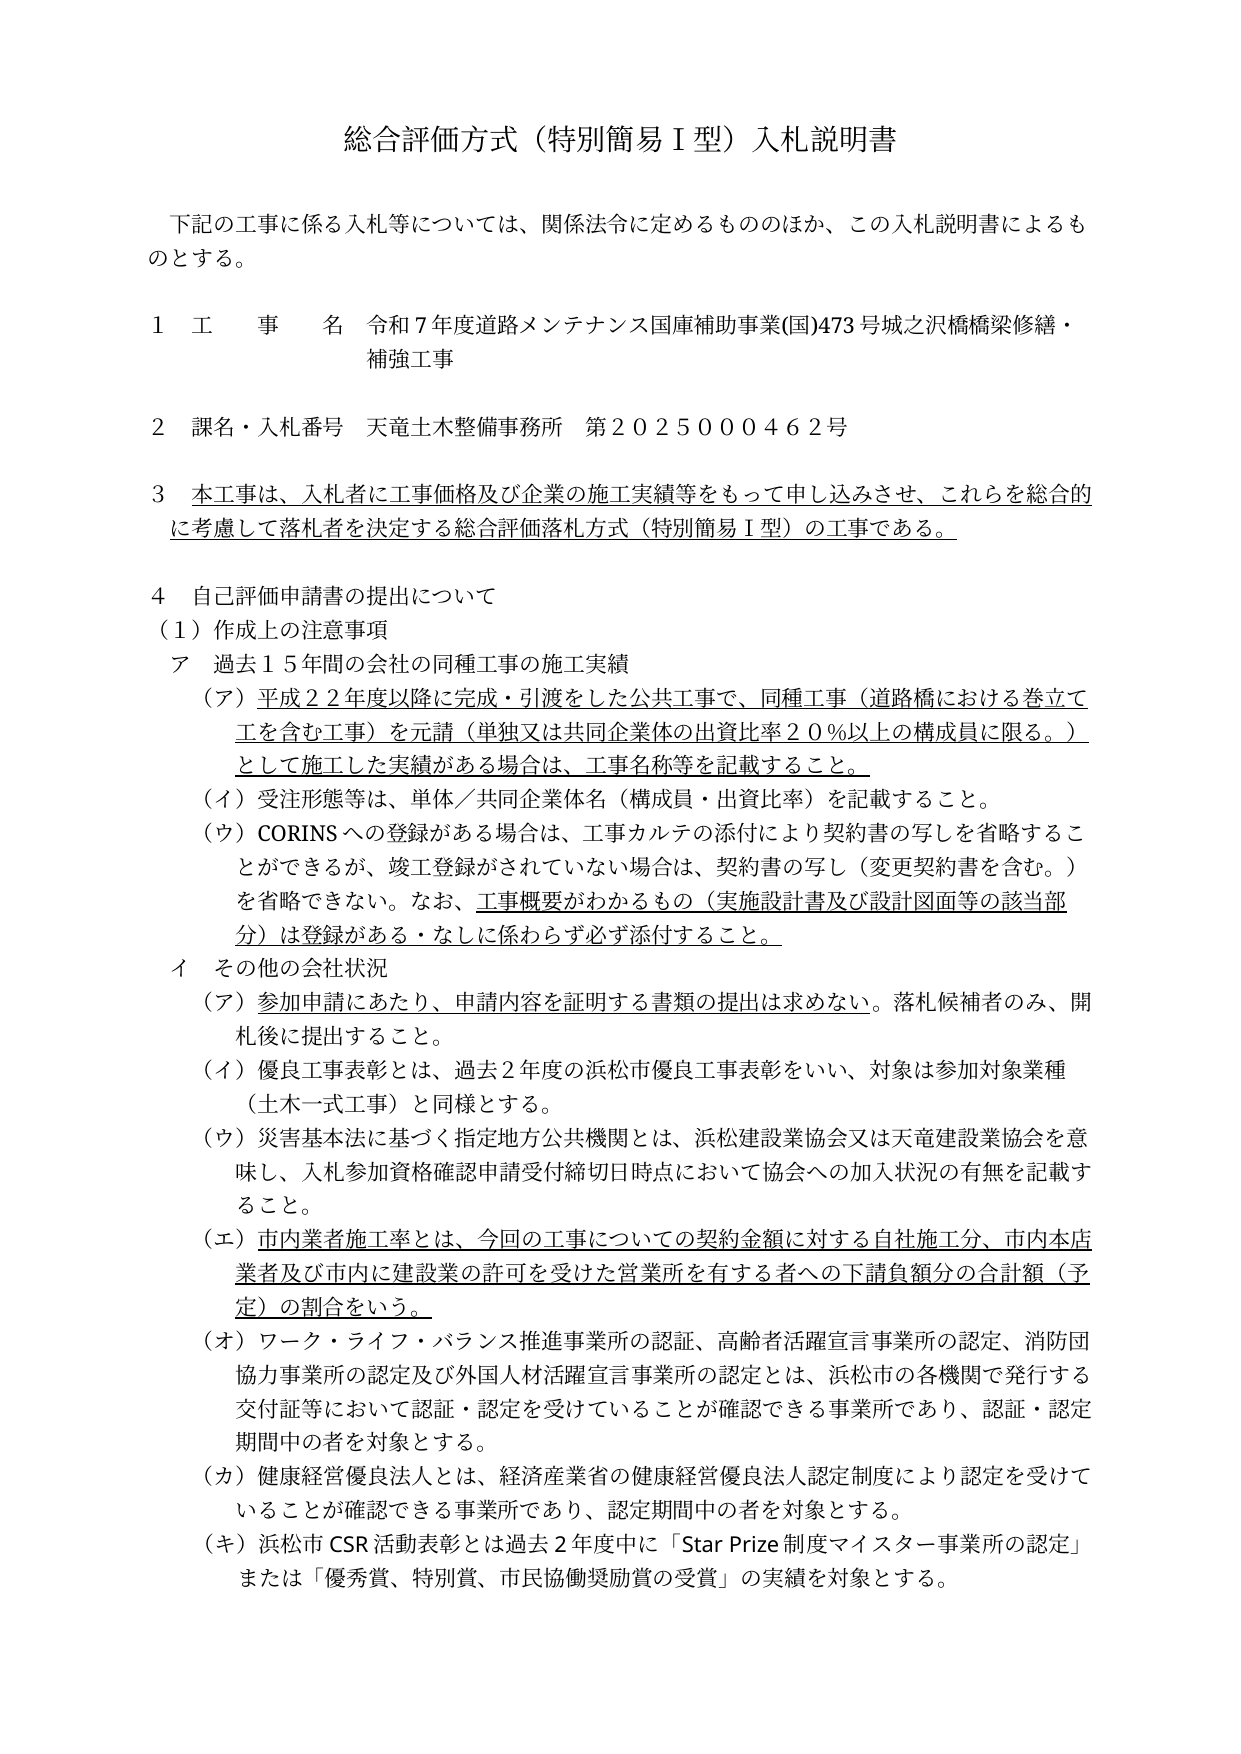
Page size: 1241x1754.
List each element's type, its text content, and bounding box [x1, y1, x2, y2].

text （イ）優良工事表彰とは、過去２年度の浜松市優良工事表彰をいい、対象は参加対象業種（土木一式工事）と同様とする。 [148, 1052, 1092, 1120]
text （エ）市内業者施工率とは、今回の工事についての契約金額に対する自社施工分、市内本店業者及び市内に建設業の許可を受けた営業所を有する者への下請負額分の合計額（予定）の割合をいう。 [191, 1221, 1092, 1323]
text （イ）受注形態等は、単体／共同企業体名（構成員・出資比率）を記載すること。 [148, 781, 1092, 815]
text 下記の工事に係る入札等については、関係法令に定めるもののほか、この入札説明書によるものとする。 [148, 206, 1092, 273]
text （１）作成上の注意事項 [148, 612, 1092, 646]
text （ウ）CORINSへの登録がある場合は、工事カルテの添付により契約書の写しを省略することができるが、竣工登録がされていない場合は、契約書の写し（変更契約書を含む。）を省略できない。なお、工事概要がわかるもの（実施設計書及び設計図面等の該当部分）は登録がある・なしに係わらず必ず添付すること。 [148, 815, 1092, 951]
text 総合評価方式（特別簡易Ⅰ型）入札説明書 [148, 104, 1092, 172]
text （ウ）災害基本法に基づく指定地方公共機関とは、浜松建設業協会又は天竜建設業協会を意味し、入札参加資格確認申請受付締切日時点において協会への加入状況の有無を記載すること。 [148, 1120, 1092, 1221]
text ア 過去１５年間の会社の同種工事の施工実績 [148, 646, 1092, 680]
text （ア）参加申請にあたり、申請内容を証明する書類の提出は求めない。落札候補者のみ、開札後に提出すること。 [148, 984, 1092, 1052]
text ３ 本工事は、入札者に工事価格及び企業の施工実績等をもって申し込みさせ、これらを総合的に考慮して落札者を決定する総合評価落札方式（特別簡易Ⅰ型）の工事である。 [148, 477, 1092, 544]
text １ 工 事 名 令和7年度道路メンテナンス国庫補助事業(国)473号城之沢橋橋梁修繕・補強工事 [148, 307, 1092, 375]
text （キ）浜松市CSR活動表彰とは過去2年度中に「Star Prize制度マイスター事業所の認定」または「優秀賞、特別賞、市民協働奨励賞の受賞」の実績を対象とする。 [192, 1526, 1092, 1594]
text ２ 課名・入札番号 天竜土木整備事務所 第２０２５０００４６２号 [148, 409, 1092, 443]
text （カ）健康経営優良法人とは、経済産業省の健康経営優良法人認定制度により認定を受けていることが確認できる事業所であり、認定期間中の者を対象とする。 [191, 1458, 1092, 1526]
text （ア）平成２２年度以降に完成・引渡をした公共工事で、同種工事（道路橋における巻立て工を含む工事）を元請（単独又は共同企業体の出資比率２０％以上の構成員に限る。）として施工した実績がある場合は、工事名称等を記載すること。 [148, 680, 1092, 781]
text ４ 自己評価申請書の提出について [148, 578, 1092, 612]
text （オ）ワーク・ライフ・バランス推進事業所の認証、高齢者活躍宣言事業所の認定、消防団協力事業所の認定及び外国人材活躍宣言事業所の認定とは、浜松市の各機関で発行する交付証等において認証・認定を受けていることが確認できる事業所であり、認証・認定期間中の者を対象とする。 [191, 1323, 1092, 1458]
text イ その他の会社状況 [148, 951, 1092, 984]
